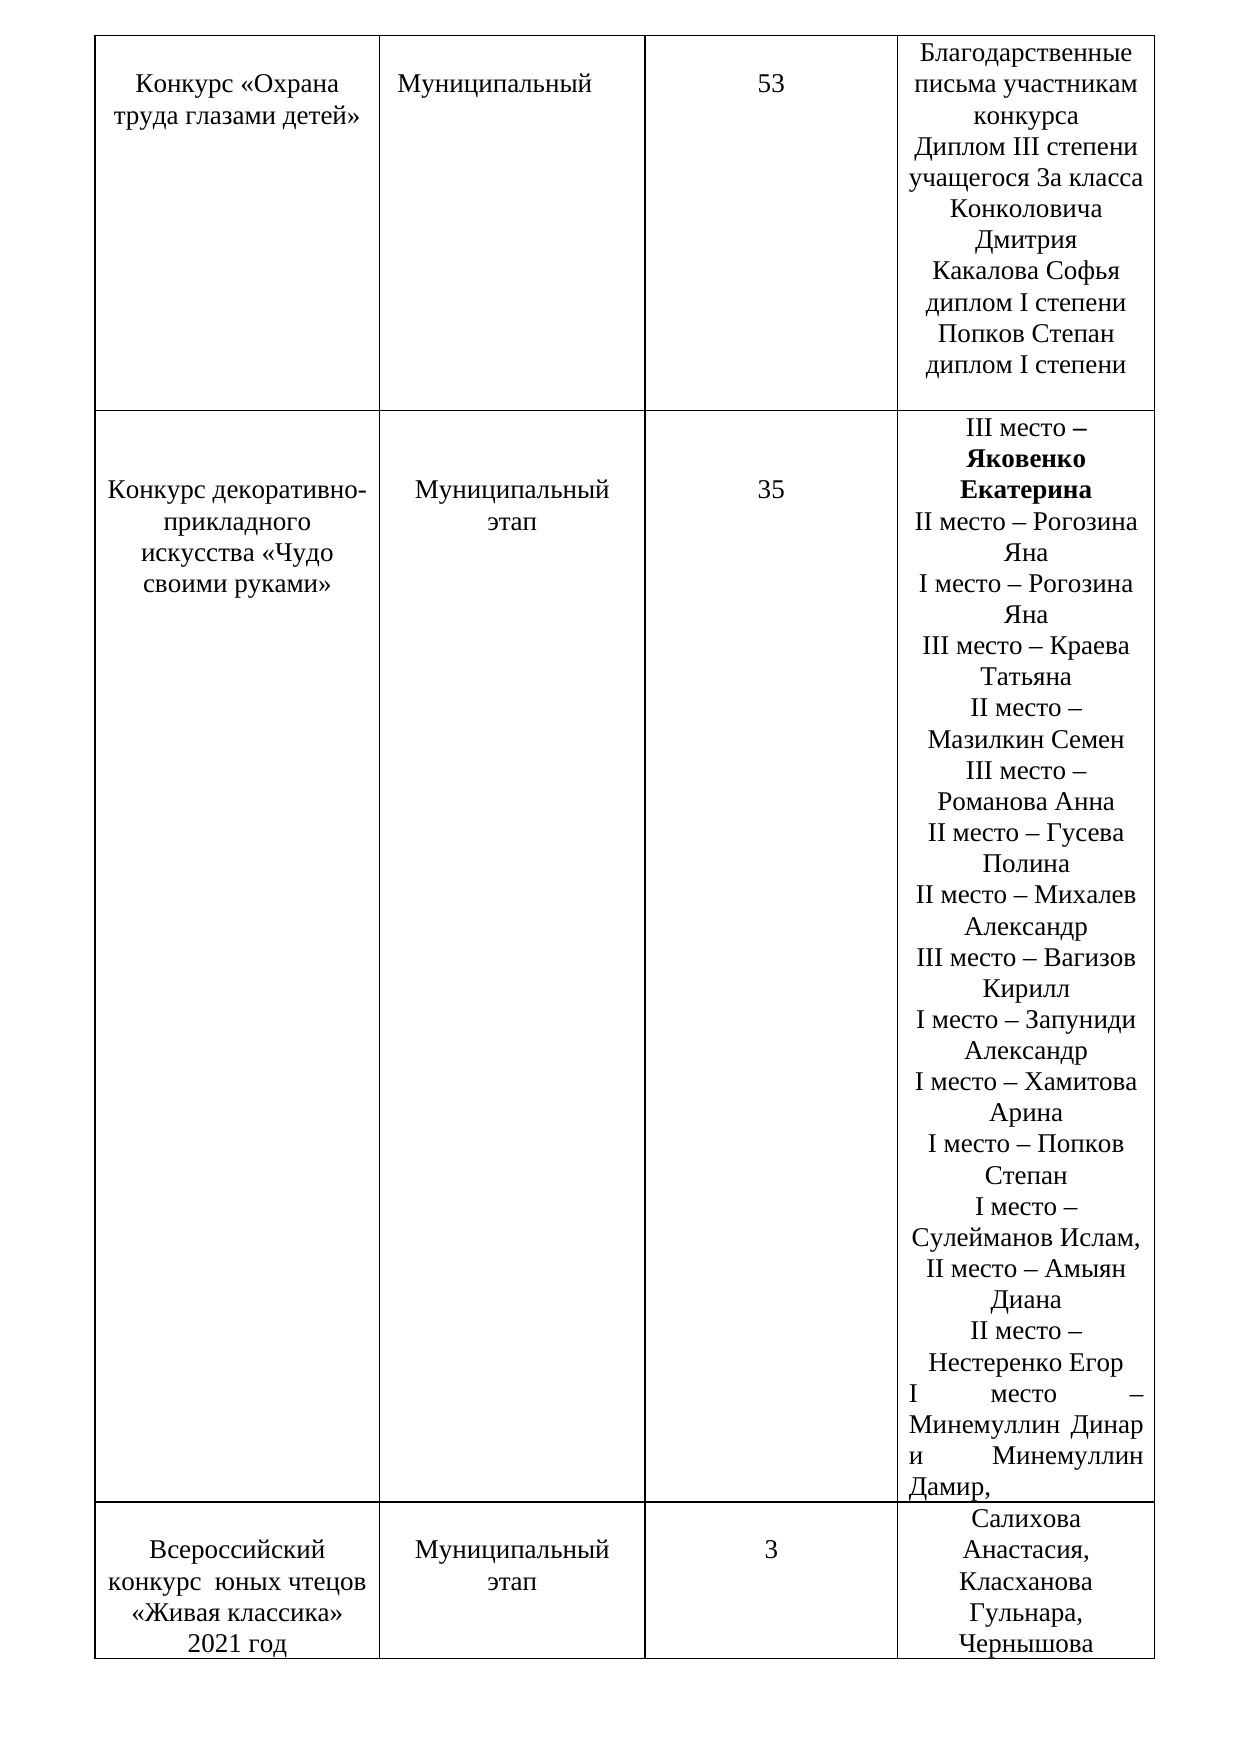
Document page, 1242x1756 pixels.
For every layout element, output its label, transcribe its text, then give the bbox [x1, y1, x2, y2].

table_cell Муниципальный [380, 36, 644, 410]
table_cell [898, 1503, 1154, 1658]
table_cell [96, 1503, 379, 1658]
table_cell 53 [646, 36, 897, 410]
table_cell Муниципальный этап [380, 411, 644, 1501]
table_cell Благодарственные письма участникам конкурса Диплом III степени учащегося 3а класса Конколовича Дмитрия Какалова Софья диплом I степени Попков Степан диплом I степени [898, 36, 1154, 410]
table_cell Конкурс «Охрана труда глазами детей» [96, 36, 379, 410]
table_cell Муниципальный этап [380, 1503, 644, 1658]
table_cell 3 [646, 1503, 897, 1658]
table_cell 35 [646, 411, 897, 1501]
table_cell III место – Яковенко Екатерина II место – Рогозина Яна I место – Рогозина Яна III место – Краева Татьяна II место – Мазилкин Семен III место – Романова Анна II место – Гусева Полина II место – Михалев Александр III место – Вагизов Кирилл I место – Запуниди Александр I место – Хамитова Арина I место – Попков Степан I место – Сулейманов Ислам, II место – Амыян Диана II место – Нестеренко Егор I место – Минемуллин Динар и Минемуллин Дамир, [898, 411, 1154, 1501]
table_cell Конкурс декоративно-прикладного искусства «Чудо своими руками» [96, 411, 379, 1501]
